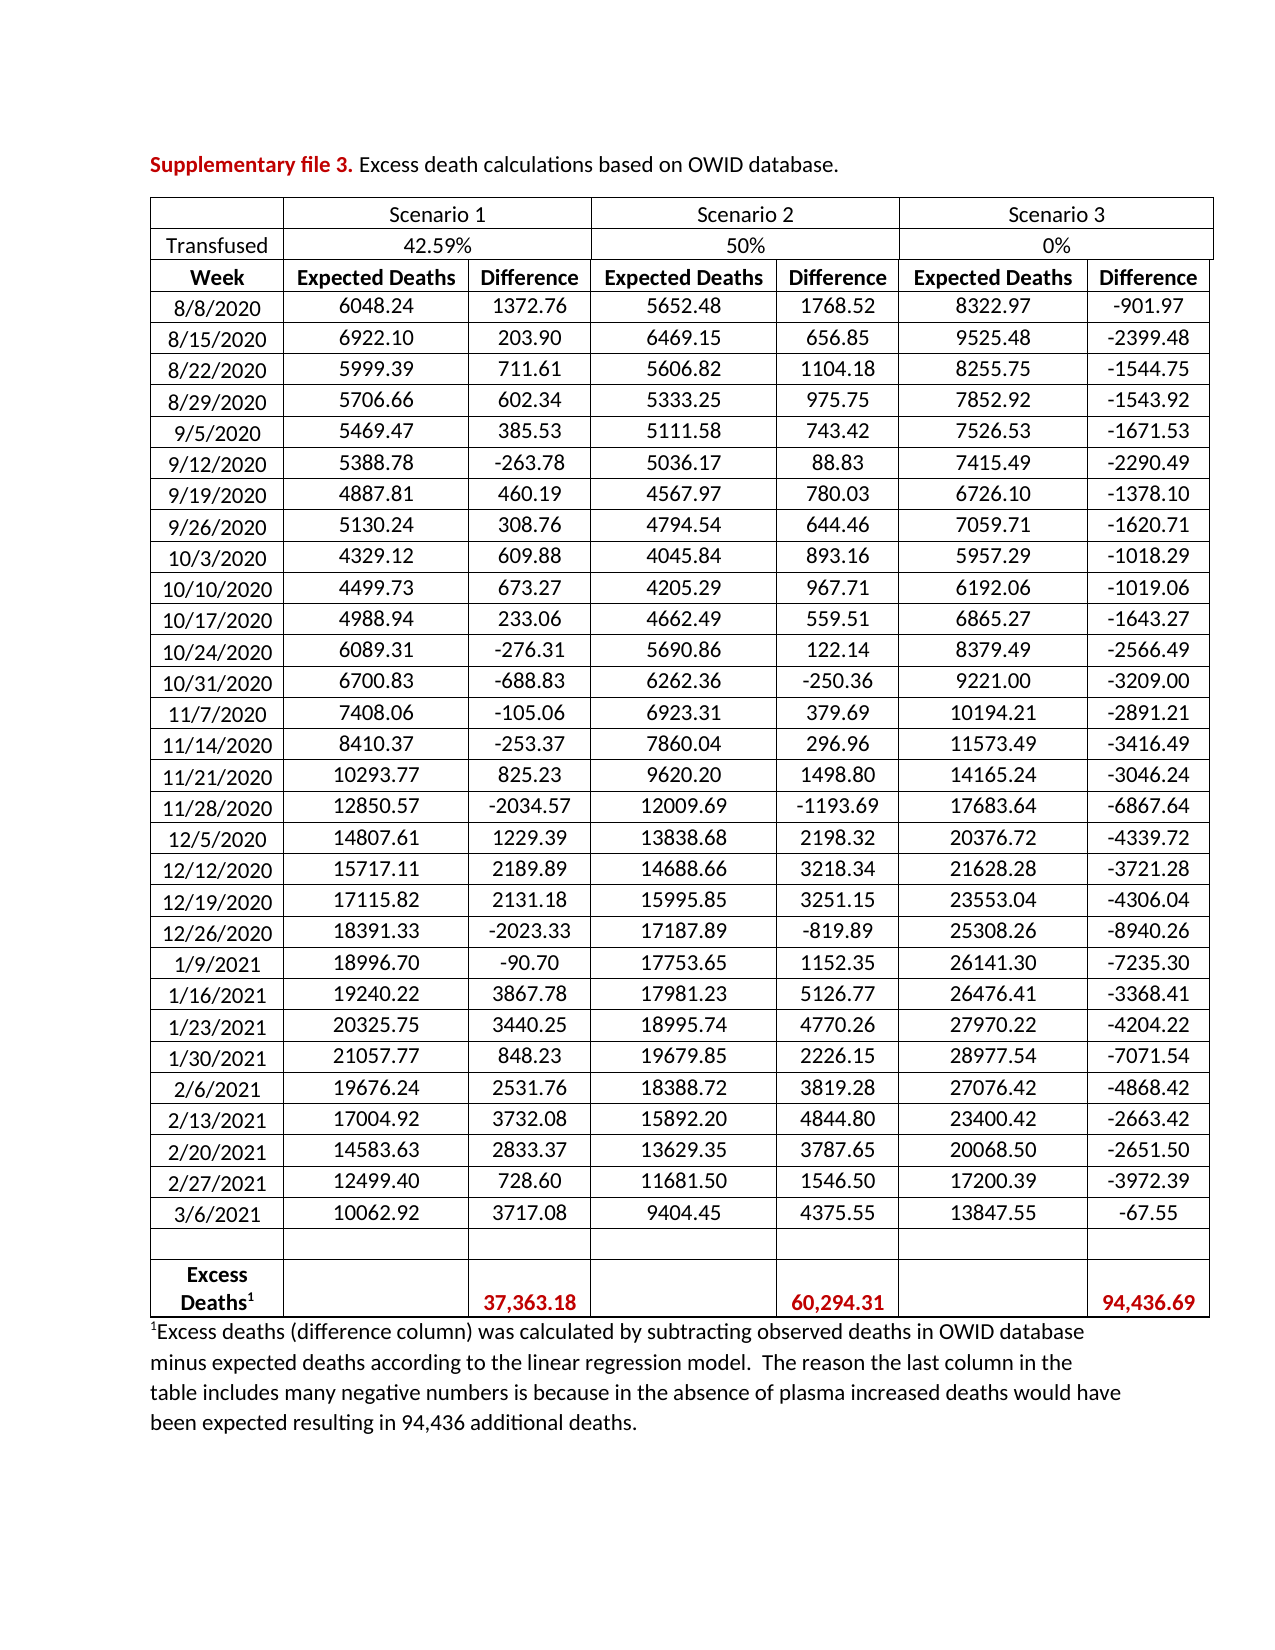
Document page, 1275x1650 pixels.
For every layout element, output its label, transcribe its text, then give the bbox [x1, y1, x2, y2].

table_cell Difference [1088, 260, 1209, 291]
table_cell 1152.35 [777, 948, 898, 978]
table_cell 1/30/2021 [151, 1042, 283, 1072]
table_cell 9/19/2020 [151, 479, 283, 509]
table_cell 233.06 [469, 604, 590, 634]
table_cell 17683.64 [899, 792, 1087, 822]
table_cell 602.34 [469, 385, 590, 416]
table_cell 5606.82 [591, 354, 776, 384]
table_cell -2023.33 [469, 917, 590, 947]
table_cell 13838.68 [591, 823, 776, 853]
table_cell 2833.37 [469, 1135, 590, 1166]
table_cell 5333.25 [591, 385, 776, 416]
table_cell 975.75 [777, 385, 898, 416]
table_cell 967.71 [777, 573, 898, 603]
table_cell 14583.63 [284, 1135, 468, 1166]
table_cell 559.51 [777, 604, 898, 634]
table_cell 893.16 [777, 542, 898, 572]
table_cell -4204.22 [1088, 1010, 1209, 1041]
table_cell [899, 1229, 1087, 1259]
table_cell 23553.04 [899, 885, 1087, 916]
table_cell 4794.54 [591, 510, 776, 541]
table_cell -2566.49 [1088, 635, 1209, 666]
table_cell 5388.78 [284, 448, 468, 478]
table_cell -7071.54 [1088, 1042, 1209, 1072]
table_cell Expected Deaths [284, 260, 468, 291]
table_cell 6865.27 [899, 604, 1087, 634]
table_cell [1088, 1229, 1209, 1259]
table_cell 26476.41 [899, 979, 1087, 1009]
table_cell 2531.76 [469, 1073, 590, 1103]
table_cell [284, 1260, 468, 1316]
table_cell 3787.65 [777, 1135, 898, 1166]
table_cell Week [151, 260, 283, 291]
table_cell -1378.10 [1088, 479, 1209, 509]
table_cell 3440.25 [469, 1010, 590, 1041]
table_cell -7235.30 [1088, 948, 1209, 978]
table_cell 8/22/2020 [151, 354, 283, 384]
table_cell 2198.32 [777, 823, 898, 853]
table_cell 3819.28 [777, 1073, 898, 1103]
table_cell 6262.36 [591, 667, 776, 697]
table_cell 711.61 [469, 354, 590, 384]
table_cell 6923.31 [591, 698, 776, 728]
table_cell 8322.97 [899, 292, 1087, 322]
table_cell 8/15/2020 [151, 323, 283, 353]
table_cell -6867.64 [1088, 792, 1209, 822]
table_cell 20325.75 [284, 1010, 468, 1041]
table_cell [151, 1229, 283, 1259]
table_cell 743.42 [777, 417, 898, 447]
table_cell [591, 1229, 776, 1259]
table_cell 9620.20 [591, 760, 776, 791]
table_cell 5111.58 [591, 417, 776, 447]
table_cell 2/6/2021 [151, 1073, 283, 1103]
table_cell 1229.39 [469, 823, 590, 853]
table_cell 11/21/2020 [151, 760, 283, 791]
table_cell 21628.28 [899, 854, 1087, 884]
text Supplementary file 3. Excess death calculations based on OWID database. [150, 150, 1125, 178]
table_cell Difference [469, 260, 590, 291]
table_cell [469, 1229, 590, 1259]
table_cell 21057.77 [284, 1042, 468, 1072]
table_cell 7408.06 [284, 698, 468, 728]
table_cell 8410.37 [284, 729, 468, 759]
table_cell 609.88 [469, 542, 590, 572]
table_cell 10194.21 [899, 698, 1087, 728]
table_cell 50% [592, 229, 899, 259]
table_cell 10/3/2020 [151, 542, 283, 572]
table_cell 15995.85 [591, 885, 776, 916]
table_cell -90.70 [469, 948, 590, 978]
table_cell 3732.08 [469, 1104, 590, 1134]
table_cell 5130.24 [284, 510, 468, 541]
table_cell 6726.10 [899, 479, 1087, 509]
table_cell Excess Deaths1 [151, 1260, 283, 1316]
table_cell 12/19/2020 [151, 885, 283, 916]
table_cell -1019.06 [1088, 573, 1209, 603]
table_cell 17187.89 [591, 917, 776, 947]
table_cell 10062.92 [284, 1198, 468, 1228]
table_cell 1768.52 [777, 292, 898, 322]
table_cell 9/5/2020 [151, 417, 283, 447]
table_cell 10/31/2020 [151, 667, 283, 697]
table_cell 11573.49 [899, 729, 1087, 759]
table_cell -3368.41 [1088, 979, 1209, 1009]
table_cell 4770.26 [777, 1010, 898, 1041]
table_cell 18996.70 [284, 948, 468, 978]
table_cell -4339.72 [1088, 823, 1209, 853]
table_cell -3416.49 [1088, 729, 1209, 759]
table_cell 7526.53 [899, 417, 1087, 447]
table_cell 728.60 [469, 1167, 590, 1197]
table_cell 20068.50 [899, 1135, 1087, 1166]
table_cell [591, 1260, 776, 1316]
table_cell 17200.39 [899, 1167, 1087, 1197]
table_cell -1620.71 [1088, 510, 1209, 541]
table_cell 203.90 [469, 323, 590, 353]
table_cell [899, 1260, 1087, 1316]
table_cell Difference [777, 260, 898, 291]
table_cell 11/28/2020 [151, 792, 283, 822]
table_header [151, 198, 283, 228]
table_cell 6089.31 [284, 635, 468, 666]
table_cell 4329.12 [284, 542, 468, 572]
table_cell 15717.11 [284, 854, 468, 884]
table_cell 4375.55 [777, 1198, 898, 1228]
table_cell -2034.57 [469, 792, 590, 822]
table_cell 460.19 [469, 479, 590, 509]
table_cell 8379.49 [899, 635, 1087, 666]
table_cell 4844.80 [777, 1104, 898, 1134]
table_cell 11/14/2020 [151, 729, 283, 759]
text 1Excess deaths (difference column) was calculated by subtracting observed deaths in OWID database minus expected deaths according to the linear regression model. The reason the last column in the table includes many negative numbers is because in the absence of plasma increased deaths would have been expected resulting in 94,436 additional deaths. [150, 1318, 1125, 1436]
table_cell 60,294.31 [777, 1260, 898, 1316]
table_cell -250.36 [777, 667, 898, 697]
table_cell -1544.75 [1088, 354, 1209, 384]
table_cell 9/26/2020 [151, 510, 283, 541]
table_cell -2290.49 [1088, 448, 1209, 478]
table_cell 8/8/2020 [151, 292, 283, 322]
table_cell -276.31 [469, 635, 590, 666]
table_cell 12009.69 [591, 792, 776, 822]
table_cell 12499.40 [284, 1167, 468, 1197]
table_cell [284, 1229, 468, 1259]
table_cell 6469.15 [591, 323, 776, 353]
table_cell -688.83 [469, 667, 590, 697]
table_cell 19676.24 [284, 1073, 468, 1103]
table_cell 17115.82 [284, 885, 468, 916]
table_cell 1498.80 [777, 760, 898, 791]
table_cell 825.23 [469, 760, 590, 791]
table_cell 11/7/2020 [151, 698, 283, 728]
table_cell 379.69 [777, 698, 898, 728]
table_cell 2189.89 [469, 854, 590, 884]
table_cell 14688.66 [591, 854, 776, 884]
table_cell -2663.42 [1088, 1104, 1209, 1134]
table_cell 5999.39 [284, 354, 468, 384]
table_header Scenario 3 [900, 198, 1213, 228]
table_cell 27970.22 [899, 1010, 1087, 1041]
table_cell 3867.78 [469, 979, 590, 1009]
table_cell 848.23 [469, 1042, 590, 1072]
table_cell 1104.18 [777, 354, 898, 384]
table_cell 9525.48 [899, 323, 1087, 353]
table_cell 6700.83 [284, 667, 468, 697]
table_cell -3721.28 [1088, 854, 1209, 884]
table_cell 10/10/2020 [151, 573, 283, 603]
table_cell 12/26/2020 [151, 917, 283, 947]
table_cell 9221.00 [899, 667, 1087, 697]
table_cell -1643.27 [1088, 604, 1209, 634]
table_cell 7852.92 [899, 385, 1087, 416]
table_cell 94,436.69 [1088, 1260, 1209, 1316]
table_cell 5469.47 [284, 417, 468, 447]
table_cell 14165.24 [899, 760, 1087, 791]
table_cell -4868.42 [1088, 1073, 1209, 1103]
table_cell -67.55 [1088, 1198, 1209, 1228]
table_cell 122.14 [777, 635, 898, 666]
table_cell Expected Deaths [591, 260, 776, 291]
table_cell 20376.72 [899, 823, 1087, 853]
table_cell 644.46 [777, 510, 898, 541]
table_cell 15892.20 [591, 1104, 776, 1134]
table_cell 5690.86 [591, 635, 776, 666]
table_cell 4045.84 [591, 542, 776, 572]
table_cell 2226.15 [777, 1042, 898, 1072]
table_cell 4205.29 [591, 573, 776, 603]
table_cell 12/12/2020 [151, 854, 283, 884]
table_cell -1193.69 [777, 792, 898, 822]
table_header Scenario 1 [284, 198, 591, 228]
table_cell 1372.76 [469, 292, 590, 322]
table_cell 5126.77 [777, 979, 898, 1009]
table_cell 385.53 [469, 417, 590, 447]
table_cell 2/13/2021 [151, 1104, 283, 1134]
table_cell 1/16/2021 [151, 979, 283, 1009]
table_cell 19240.22 [284, 979, 468, 1009]
table_cell 18995.74 [591, 1010, 776, 1041]
table_cell 17004.92 [284, 1104, 468, 1134]
table_cell Expected Deaths [899, 260, 1087, 291]
table_cell -4306.04 [1088, 885, 1209, 916]
table_cell 23400.42 [899, 1104, 1087, 1134]
table_cell 1546.50 [777, 1167, 898, 1197]
table_cell 2/20/2021 [151, 1135, 283, 1166]
table_cell 18391.33 [284, 917, 468, 947]
table_cell 296.96 [777, 729, 898, 759]
table_cell 42.59% [284, 229, 591, 259]
table_cell -3972.39 [1088, 1167, 1209, 1197]
table_cell -1018.29 [1088, 542, 1209, 572]
table_cell 4662.49 [591, 604, 776, 634]
table_cell -8940.26 [1088, 917, 1209, 947]
table_cell -901.97 [1088, 292, 1209, 322]
table_cell -2891.21 [1088, 698, 1209, 728]
table_cell -105.06 [469, 698, 590, 728]
table_cell 9/12/2020 [151, 448, 283, 478]
table_cell 19679.85 [591, 1042, 776, 1072]
table_cell 8/29/2020 [151, 385, 283, 416]
table_cell -2399.48 [1088, 323, 1209, 353]
table_cell 4988.94 [284, 604, 468, 634]
table_cell 5036.17 [591, 448, 776, 478]
table_cell 4887.81 [284, 479, 468, 509]
table_cell 2/27/2021 [151, 1167, 283, 1197]
table_cell 37,363.18 [469, 1260, 590, 1316]
table_cell 25308.26 [899, 917, 1087, 947]
table_cell 5706.66 [284, 385, 468, 416]
table_cell -1671.53 [1088, 417, 1209, 447]
table_cell 9404.45 [591, 1198, 776, 1228]
table_cell 3251.15 [777, 885, 898, 916]
table_cell 28977.54 [899, 1042, 1087, 1072]
table_cell 18388.72 [591, 1073, 776, 1103]
table_cell 3717.08 [469, 1198, 590, 1228]
table_cell 17981.23 [591, 979, 776, 1009]
table_cell 308.76 [469, 510, 590, 541]
table_cell 26141.30 [899, 948, 1087, 978]
table_cell Transfused [151, 229, 283, 259]
table_cell 5957.29 [899, 542, 1087, 572]
table_cell 673.27 [469, 573, 590, 603]
table_cell 17753.65 [591, 948, 776, 978]
table_cell 1/23/2021 [151, 1010, 283, 1041]
table_cell 7059.71 [899, 510, 1087, 541]
table_cell 0% [900, 229, 1213, 259]
table_cell -253.37 [469, 729, 590, 759]
table_cell 2131.18 [469, 885, 590, 916]
table_cell 6192.06 [899, 573, 1087, 603]
table_cell 10293.77 [284, 760, 468, 791]
table_cell 12850.57 [284, 792, 468, 822]
table_header Scenario 2 [592, 198, 899, 228]
table_cell 27076.42 [899, 1073, 1087, 1103]
table_cell 10/24/2020 [151, 635, 283, 666]
table_cell 13629.35 [591, 1135, 776, 1166]
table_cell 656.85 [777, 323, 898, 353]
table_cell 8255.75 [899, 354, 1087, 384]
table_cell -263.78 [469, 448, 590, 478]
table_cell 7860.04 [591, 729, 776, 759]
table_cell -2651.50 [1088, 1135, 1209, 1166]
table_cell -3046.24 [1088, 760, 1209, 791]
table_cell 6922.10 [284, 323, 468, 353]
table_cell 13847.55 [899, 1198, 1087, 1228]
table_cell 88.83 [777, 448, 898, 478]
table_cell [777, 1229, 898, 1259]
table_cell 780.03 [777, 479, 898, 509]
table_cell 12/5/2020 [151, 823, 283, 853]
table_cell -3209.00 [1088, 667, 1209, 697]
table_cell 7415.49 [899, 448, 1087, 478]
table_cell 6048.24 [284, 292, 468, 322]
table_cell 5652.48 [591, 292, 776, 322]
table_cell 10/17/2020 [151, 604, 283, 634]
table_cell -1543.92 [1088, 385, 1209, 416]
table_cell 1/9/2021 [151, 948, 283, 978]
table_cell 11681.50 [591, 1167, 776, 1197]
table_cell 3218.34 [777, 854, 898, 884]
table_cell 4567.97 [591, 479, 776, 509]
table_cell 3/6/2021 [151, 1198, 283, 1228]
table_cell -819.89 [777, 917, 898, 947]
table_cell 14807.61 [284, 823, 468, 853]
table_cell 4499.73 [284, 573, 468, 603]
